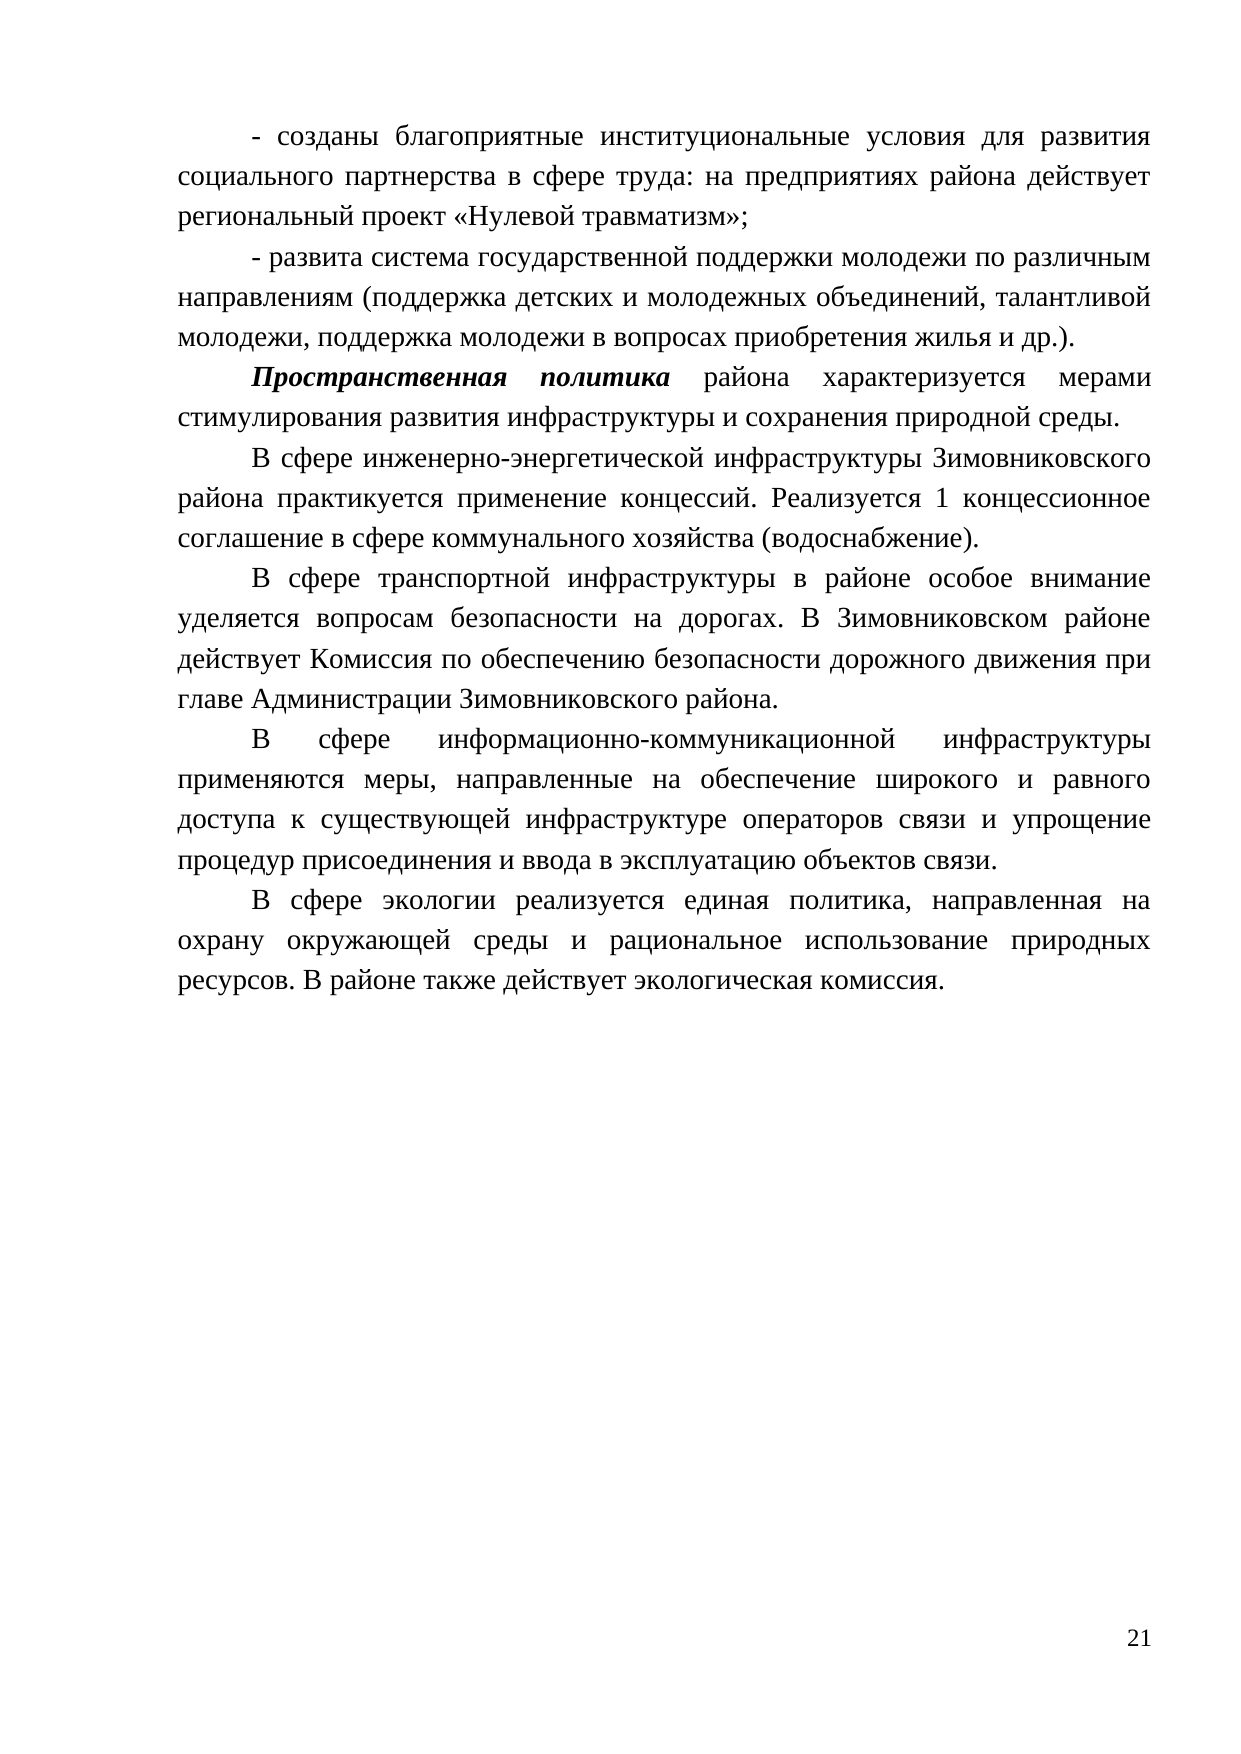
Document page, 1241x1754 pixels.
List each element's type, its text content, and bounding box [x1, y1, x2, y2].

text В сфере информационно-коммуникационной инфраструктуры применяются меры, направленные на обеспечение широкого и равного доступа к существующей инфраструктуре операторов связи и упрощение процедур присоединения и ввода в эксплуатацию объектов связи. [177, 721, 1152, 875]
text В сфере инженерно-энергетической инфраструктуры Зимовниковского района практикуется применение концессий. Реализуется 1 концессионное соглашение в сфере коммунального хозяйства (водоснабжение). [177, 440, 1152, 554]
text - созданы благоприятные институциональные условия для развития социального партнерства в сфере труда: на предприятиях района действует региональный проект «Нулевой травматизм»; [177, 118, 1152, 232]
text В сфере транспортной инфраструктуры в районе особое внимание уделяется вопросам безопасности на дорогах. В Зимовниковском районе действует Комиссия по обеспечению безопасности дорожного движения при главе Администрации Зимовниковского района. [177, 560, 1152, 714]
text - развита система государственной поддержки молодежи по различным направлениям (поддержка детских и молодежных объединений, талантливой молодежи, поддержка молодежи в вопросах приобретения жилья и др.). [177, 239, 1152, 353]
text В сфере экологии реализуется единая политика, направленная на охрану окружающей среды и рациональное использование природных ресурсов. В районе также действует экологическая комиссия. [177, 882, 1152, 996]
text Пространственная политика района характеризуется мерами стимулирования развития инфраструктуры и сохранения природной среды. [177, 359, 1152, 433]
